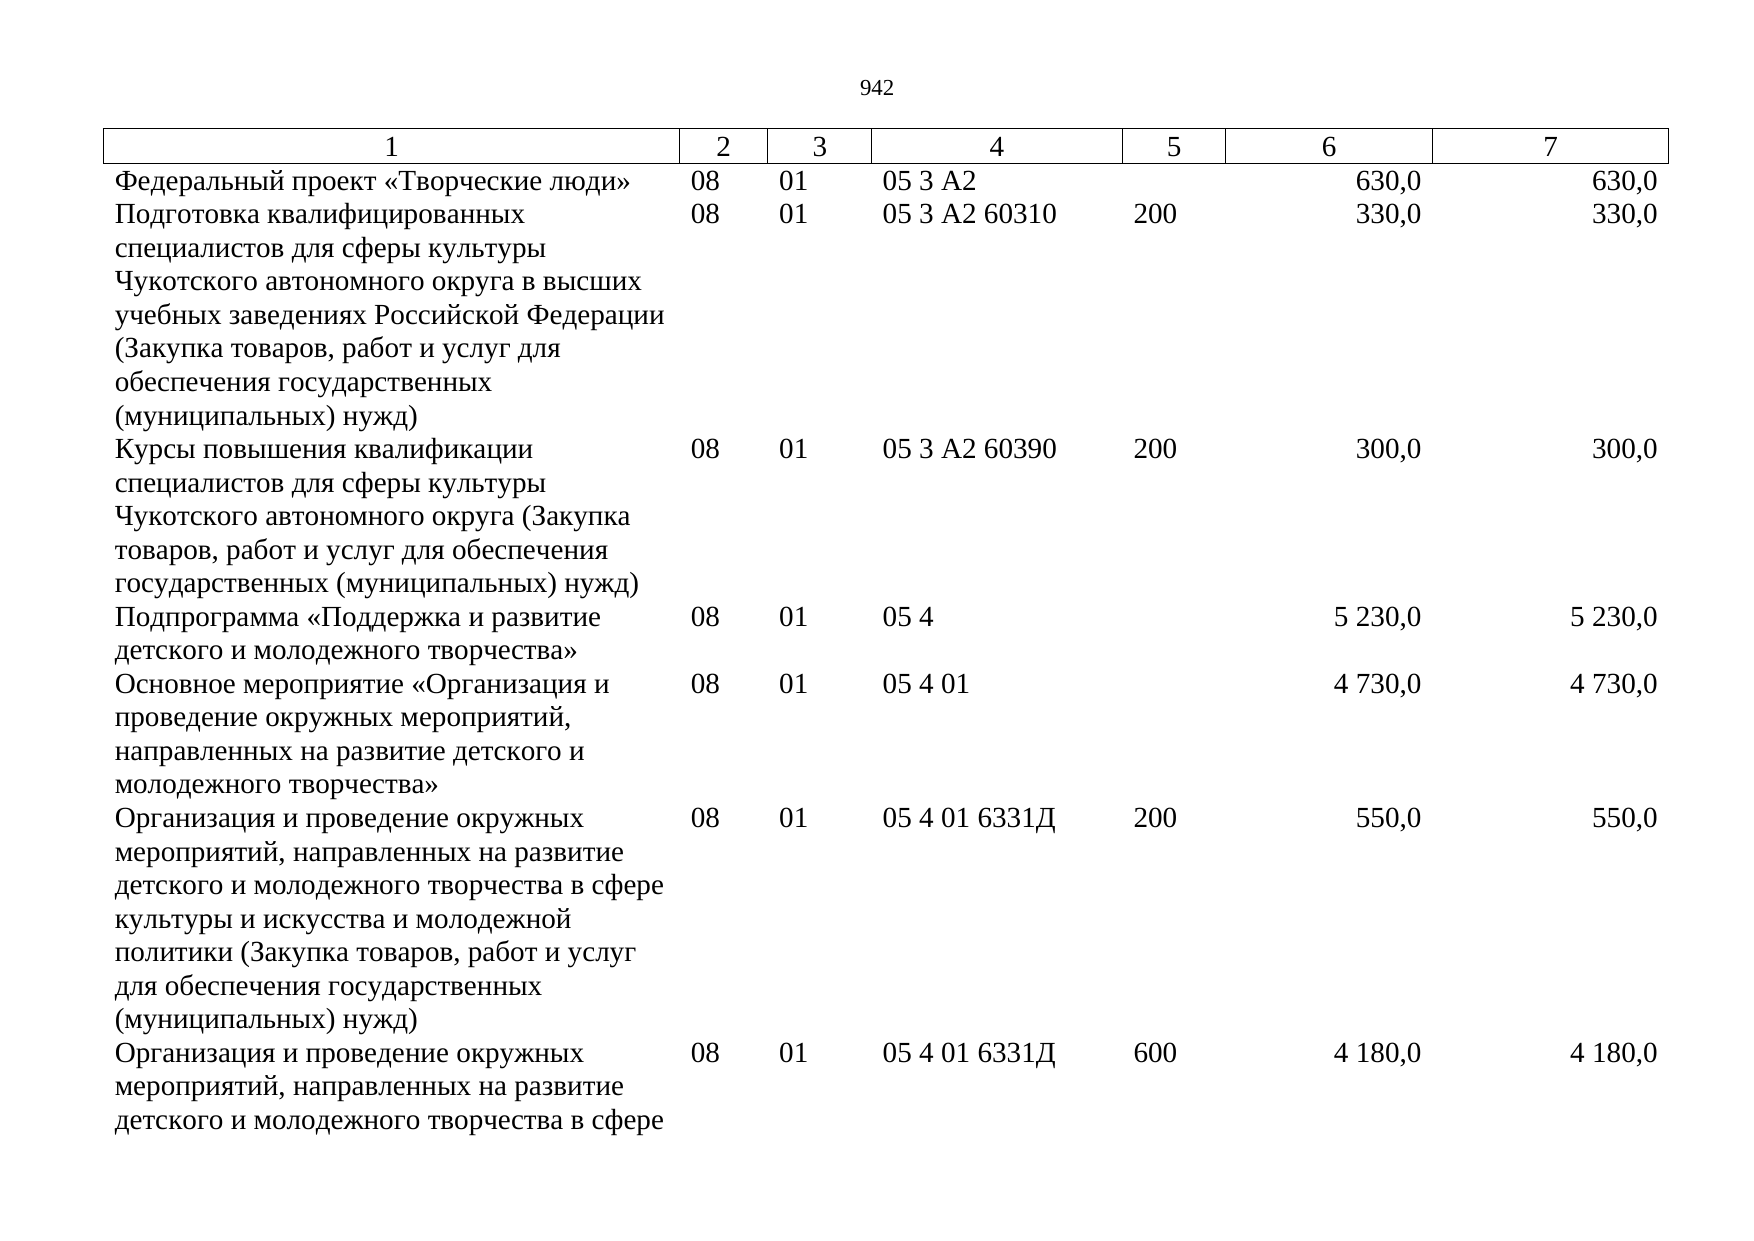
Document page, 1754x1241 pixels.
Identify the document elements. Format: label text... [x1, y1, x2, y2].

table_header 7 [1433, 129, 1668, 163]
table_header 1 [104, 129, 679, 163]
table_header 2 [680, 129, 767, 163]
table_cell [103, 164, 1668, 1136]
table_header 3 [768, 129, 871, 163]
table_header 5 [1123, 129, 1225, 163]
table_header 4 [872, 129, 1122, 163]
table_header 6 [1226, 129, 1432, 163]
